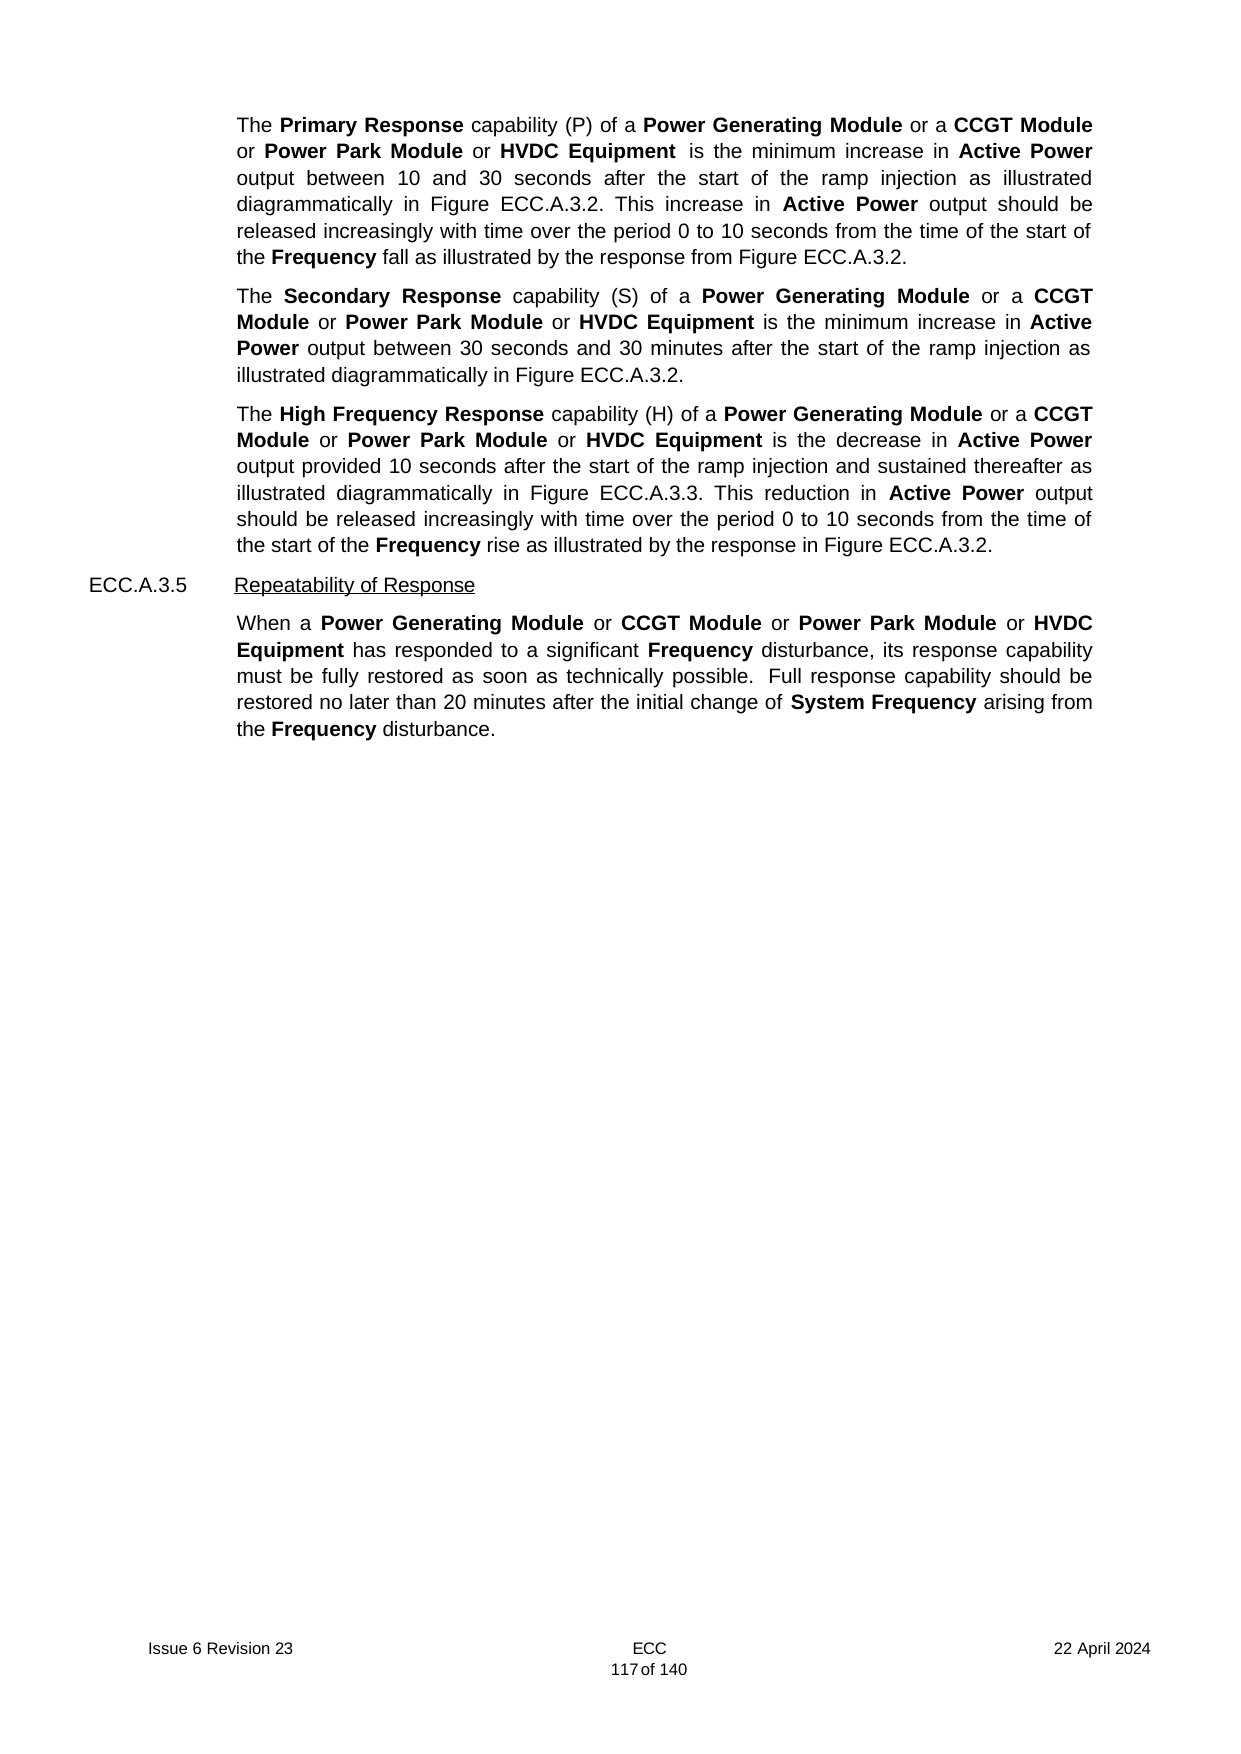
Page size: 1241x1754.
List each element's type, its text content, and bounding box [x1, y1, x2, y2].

text ECC.A.3.5 Repeatability of Response [89, 572, 1228, 596]
text The High Frequency Response capability (H) of a Power Generating Module or a CCGT Module or Power Park Module or HVDC Equipment is the decrease in Active Power output provided 10 seconds after the start of the ramp injection and sustained thereafter as illustrated diagrammatically in Figure ECC.A.3.3. This reduction in Active Power output should be released increasingly with time over the period 0 to 10 seconds from the time of the start of the Frequency rise as illustrated by the response in Figure ECC.A.3.2. [236, 402, 1093, 557]
text When a Power Generating Module or CCGT Module or Power Park Module or HVDC Equipment has responded to a significant Frequency disturbance, its response capability must be fully restored as soon as technically possible. Full response capability should be restored no later than 20 minutes after the initial change of System Frequency arising from the Frequency disturbance. [236, 611, 1093, 741]
text The Primary Response capability (P) of a Power Generating Module or a CCGT Module or Power Park Module or HVDC Equipment is the minimum increase in Active Power output between 10 and 30 seconds after the start of the ramp injection as illustrated diagrammatically in Figure ECC.A.3.2. This increase in Active Power output should be released increasingly with time over the period 0 to 10 seconds from the time of the start of the Frequency fall as illustrated by the response from Figure ECC.A.3.2. [236, 113, 1093, 269]
text The Secondary Response capability (S) of a Power Generating Module or a CCGT Module or Power Park Module or HVDC Equipment is the minimum increase in Active Power output between 30 seconds and 30 minutes after the start of the ramp injection as illustrated diagrammatically in Figure ECC.A.3.2. [236, 283, 1093, 387]
